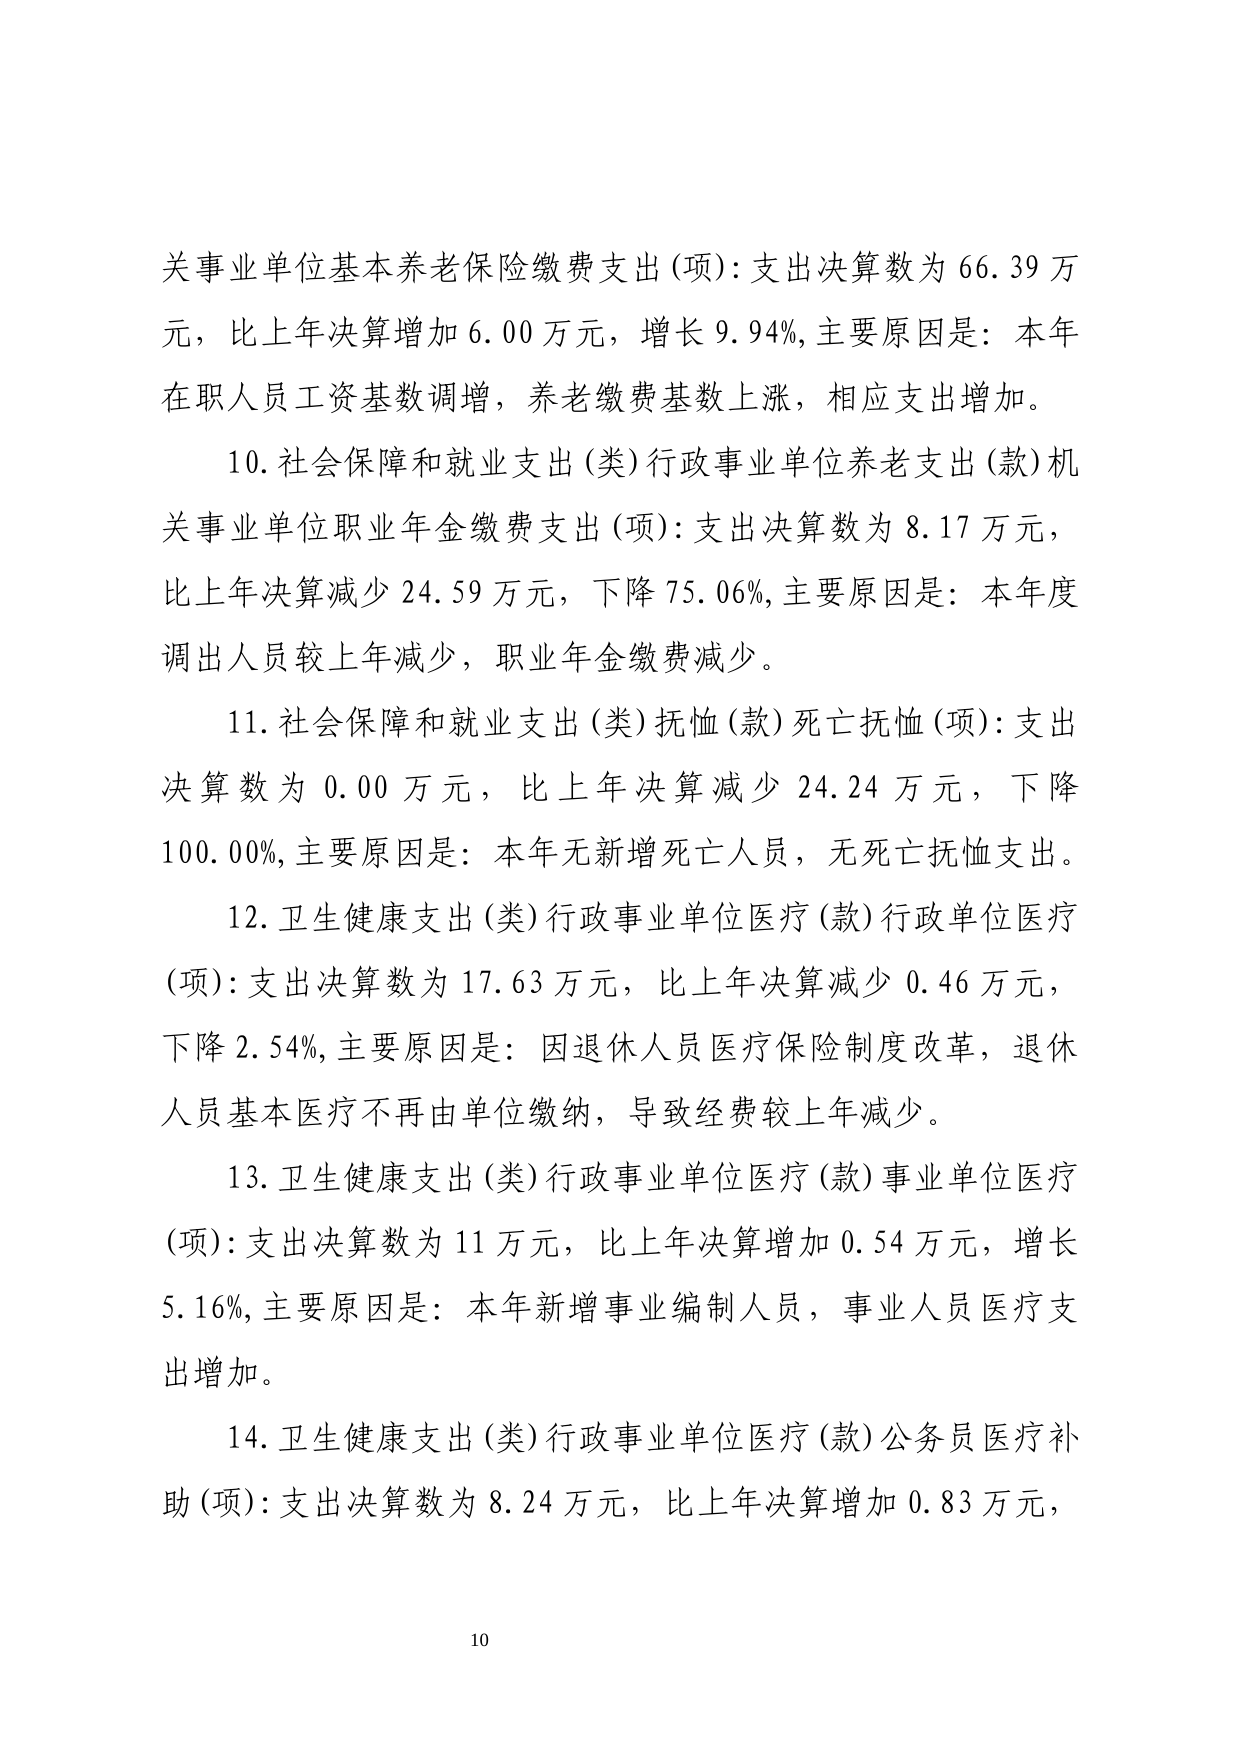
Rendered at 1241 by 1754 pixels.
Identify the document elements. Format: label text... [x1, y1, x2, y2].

text 12.卫生健康支出(类)行政事业单位医疗(款)行政单位医疗(项):支出决算数为17.63万元，比上年决算减少0.46万元，下降2.54%,主要原因是：因退休人员医疗保险制度改革，退休人员基本医疗不再由单位缴纳，导致经费较上年减少。 [159, 883, 1081, 1143]
text 11.社会保障和就业支出(类)抚恤(款)死亡抚恤(项):支出决算数为0.00万元，比上年决算减少24.24万元，下降100.00%,主要原因是：本年无新增死亡人员，无死亡抚恤支出。 [159, 688, 1081, 883]
text 13.卫生健康支出(类)行政事业单位医疗(款)事业单位医疗(项):支出决算数为11万元，比上年决算增加0.54万元，增长5.16%,主要原因是：本年新增事业编制人员，事业人员医疗支出增加。 [159, 1143, 1081, 1403]
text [159, 233, 1081, 428]
text 10.社会保障和就业支出(类)行政事业单位养老支出(款)机关事业单位职业年金缴费支出(项):支出决算数为8.17万元，比上年决算减少24.59万元，下降75.06%,主要原因是：本年度调出人员较上年减少，职业年金缴费减少。 [159, 428, 1081, 688]
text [159, 1403, 1081, 1533]
